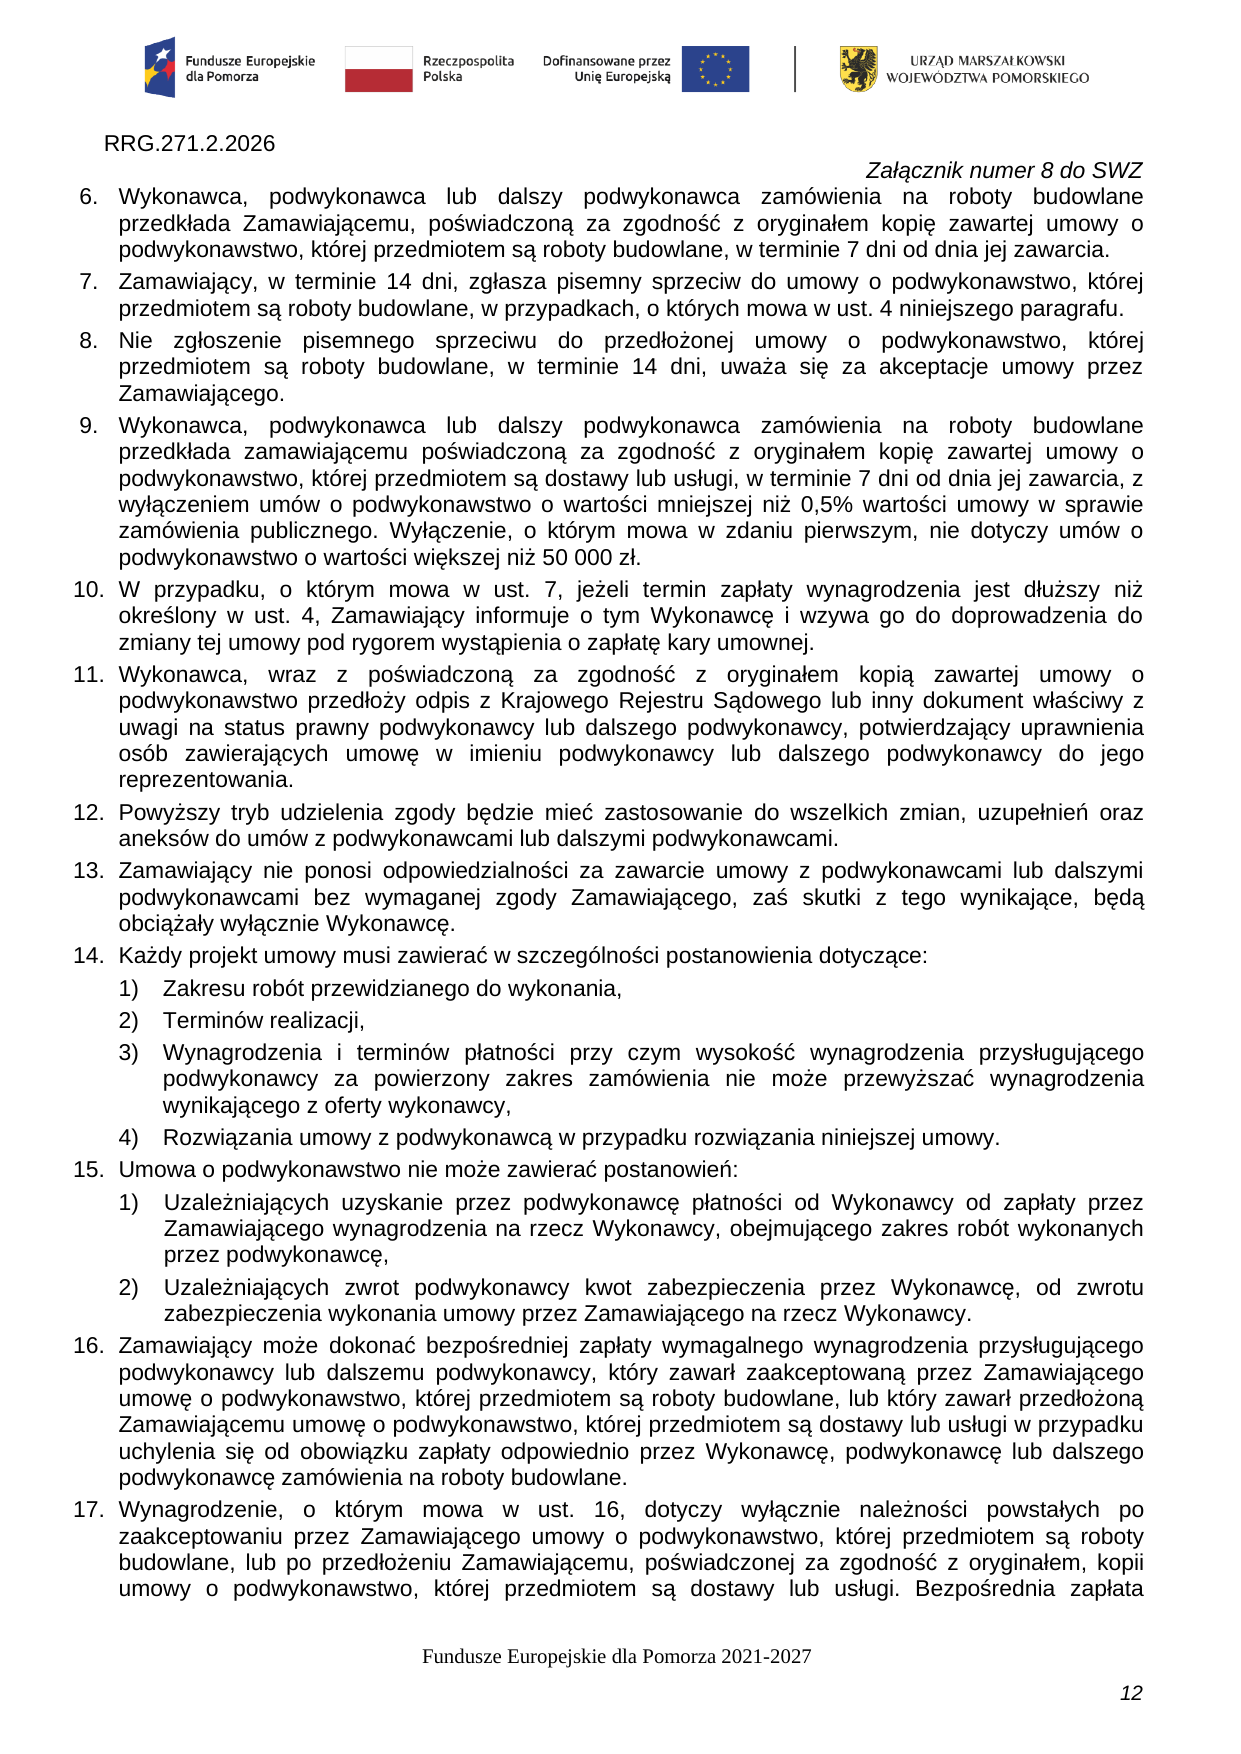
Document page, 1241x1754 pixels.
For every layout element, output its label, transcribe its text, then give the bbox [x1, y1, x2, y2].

list Umowa o podwykonawstwo nie może zawierać postanowień: [89, 1156, 1145, 1183]
list Zakresu robót przewidzianego do wykonania, [118, 974, 1145, 1001]
list Rozwiązania umowy z podwykonawcą w przypadku rozwiązania niniejszej umowy. [118, 1124, 1145, 1150]
list Powyższy tryb udzielenia zgody będzie mieć zastosowanie do wszelkich zmian, uzupełnień oraz aneksów do umów z podwykonawcami lub dalszymi podwykonawcami. [89, 798, 1145, 851]
list Nie zgłoszenie pisemnego sprzeciwu do przedłożonej umowy o podwykonawstwo, której przedmiotem są roboty budowlane, w terminie 14 dni, uważa się za akceptacje umowy przez Zamawiającego. [89, 327, 1145, 406]
list W przypadku, o którym mowa w ust. 7, jeżeli termin zapłaty wynagrodzenia jest dłuższy niż określony w ust. 4, Zamawiający informuje o tym Wykonawcę i wzywa go do doprowadzenia do zmiany tej umowy pod rygorem wystąpienia o zapłatę kary umownej. [89, 576, 1145, 655]
picture [144, 36, 1089, 98]
list Uzależniających zwrot podwykonawcy kwot zabezpieczenia przez Wykonawcę, od zwrotu zabezpieczenia wykonania umowy przez Zamawiającego na rzecz Wykonawcy. [118, 1274, 1145, 1326]
list Uzależniających uzyskanie przez podwykonawcę płatności od Wykonawcy od zapłaty przez Zamawiającego wynagrodzenia na rzecz Wykonawcy, obejmującego zakres robót wykonanych przez podwykonawcę, [118, 1189, 1145, 1268]
list Wykonawca, podwykonawca lub dalszy podwykonawca zamówienia na roboty budowlane przedkłada zamawiającemu poświadczoną za zgodność z oryginałem kopię zawartej umowy o podwykonawstwo, której przedmiotem są dostawy lub usługi, w terminie 7 dni od dnia jej zawarcia, z wyłączeniem umów o podwykonawstwo o wartości mniejszej niż 0,5% wartości umowy w sprawie zamówienia publicznego. Wyłączenie, o którym mowa w zdaniu pierwszym, nie dotyczy umów o podwykonawstwo o wartości większej niż 50 000 zł. [89, 412, 1145, 570]
list Zamawiający może dokonać bezpośredniej zapłaty wymagalnego wynagrodzenia przysługującego podwykonawcy lub dalszemu podwykonawcy, który zawarł zaakceptowaną przez Zamawiającego umowę o podwykonawstwo, której przedmiotem są roboty budowlane, lub który zawarł przedłożoną Zamawiającemu umowę o podwykonawstwo, której przedmiotem są dostawy lub usługi w przypadku uchylenia się od obowiązku zapłaty odpowiednio przez Wykonawcę, podwykonawcę lub dalszego podwykonawcę zamówienia na roboty budowlane. [89, 1332, 1145, 1490]
list Wykonawca, wraz z poświadczoną za zgodność z oryginałem kopią zawartej umowy o podwykonawstwo przedłoży odpis z Krajowego Rejestru Sądowego lub inny dokument właściwy z uwagi na status prawny podwykonawcy lub dalszego podwykonawcy, potwierdzający uprawnienia osób zawierających umowę w imieniu podwykonawcy lub dalszego podwykonawcy do jego reprezentowania. [89, 661, 1145, 793]
list Wykonawca, podwykonawca lub dalszy podwykonawca zamówienia na roboty budowlane przedkłada Zamawiającemu, poświadczoną za zgodność z oryginałem kopię zawartej umowy o podwykonawstwo, której przedmiotem są roboty budowlane, w terminie 7 dni od dnia jej zawarcia. [89, 183, 1145, 262]
list Wynagrodzenia i terminów płatności przy czym wysokość wynagrodzenia przysługującego podwykonawcy za powierzony zakres zamówienia nie może przewyższać wynagrodzenia wynikającego z oferty wykonawcy, [118, 1039, 1145, 1118]
list Zamawiający nie ponosi odpowiedzialności za zawarcie umowy z podwykonawcami lub dalszymi podwykonawcami bez wymaganej zgody Zamawiającego, zaś skutki z tego wynikające, będą obciążały wyłącznie Wykonawcę. [89, 857, 1145, 936]
list Zamawiający, w terminie 14 dni, zgłasza pisemny sprzeciw do umowy o podwykonawstwo, której przedmiotem są roboty budowlane, w przypadkach, o których mowa w ust. 4 niniejszego paragrafu. [89, 268, 1145, 321]
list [89, 1496, 1145, 1602]
list Każdy projekt umowy musi zawierać w szczególności postanowienia dotyczące: [89, 942, 1145, 968]
list Terminów realizacji, [118, 1007, 1145, 1033]
